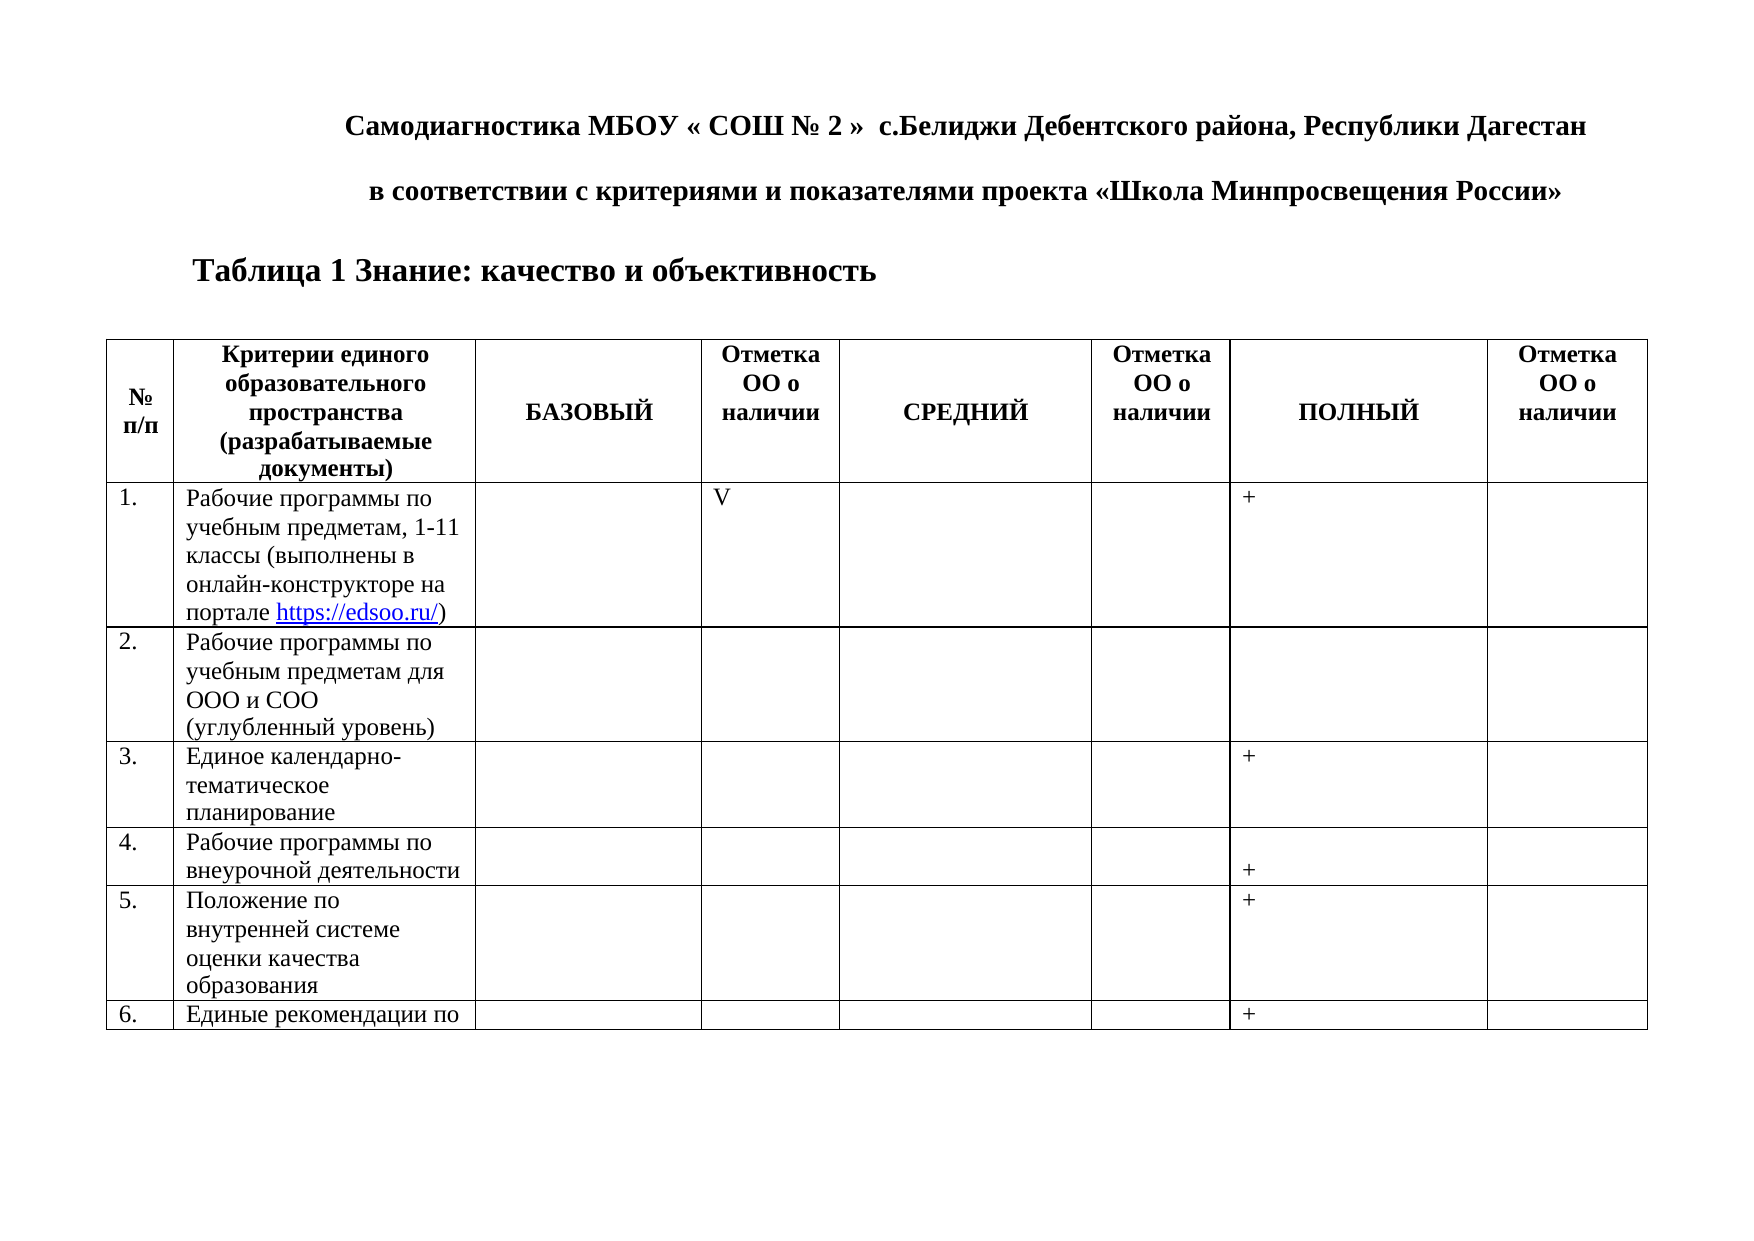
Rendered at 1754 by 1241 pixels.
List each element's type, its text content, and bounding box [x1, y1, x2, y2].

table_cell + [1231, 886, 1487, 1000]
table_cell [1092, 742, 1229, 827]
table_header Отметка ОО о наличии [1092, 340, 1229, 482]
table_cell Рабочие программы по учебным предметам, 1-11 классы (выполнены в онлайн-конструкторе на портале https://edsoo.ru/) [174, 483, 475, 626]
table_cell [476, 1001, 701, 1028]
table_cell + [1231, 1001, 1487, 1028]
table_cell [840, 483, 1091, 626]
table_cell [1092, 886, 1229, 1000]
table_cell [476, 886, 701, 1000]
table_cell [476, 483, 701, 626]
table_cell Единые рекомендации по [174, 1001, 475, 1028]
table_cell [1488, 1001, 1647, 1028]
table_header БАЗОВЫЙ [476, 340, 701, 482]
table_header № п/п [107, 340, 173, 482]
table_cell + [1231, 742, 1487, 827]
table_cell 6. [107, 1001, 173, 1028]
table_cell [1488, 742, 1647, 827]
table_cell [702, 742, 839, 827]
table_cell [702, 828, 839, 884]
table_cell 1. [107, 483, 173, 626]
table_cell V [702, 483, 839, 626]
text Самодиагностика МБОУ « СОШ № 2 » с.Белиджи Дебентского района, Республики Дагестан [217, 108, 1714, 141]
table_cell + [1231, 828, 1487, 884]
table_cell [702, 886, 839, 1000]
table_cell [840, 1001, 1091, 1028]
table_cell [702, 1001, 839, 1028]
text в соответствии с критериями и показателями проекта «Школа Минпросвещения России» [217, 173, 1714, 206]
table_cell + [1231, 483, 1487, 626]
table_cell [476, 742, 701, 827]
table_cell [1488, 886, 1647, 1000]
text Таблица 1 Знание: качество и объективность [192, 250, 1714, 288]
table_cell 4. [107, 828, 173, 884]
table_cell [1092, 1001, 1229, 1028]
table_cell [1092, 828, 1229, 884]
table_header Отметка ОО о наличии [702, 340, 839, 482]
table_header ПОЛНЫЙ [1231, 340, 1487, 482]
table_header Критерии единого образовательного пространства (разрабатываемые документы) [174, 340, 475, 482]
table_cell [1092, 628, 1229, 741]
table_cell [702, 628, 839, 741]
table_cell Рабочие программы по внеурочной деятельности [174, 828, 475, 884]
table_cell [840, 628, 1091, 741]
table_cell 2. [107, 628, 173, 741]
table_cell 3. [107, 742, 173, 827]
table_header СРЕДНИЙ [840, 340, 1091, 482]
table_cell [1488, 828, 1647, 884]
table_cell Положение по внутренней системе оценки качества образования [174, 886, 475, 1000]
table_cell 5. [107, 886, 173, 1000]
table_cell Рабочие программы по учебным предметам для ООО и СОО (углубленный уровень) [174, 628, 475, 741]
table_cell Единое календарно- тематическое планирование [174, 742, 475, 827]
table_cell [1092, 483, 1229, 626]
table_cell [476, 628, 701, 741]
table_cell [840, 886, 1091, 1000]
table_cell [1488, 483, 1647, 626]
table_cell [840, 742, 1091, 827]
table_cell [840, 828, 1091, 884]
table_header Отметка ОО о наличии [1488, 340, 1647, 482]
table_cell [476, 828, 701, 884]
table_cell [1488, 628, 1647, 741]
table_cell [1231, 628, 1487, 741]
